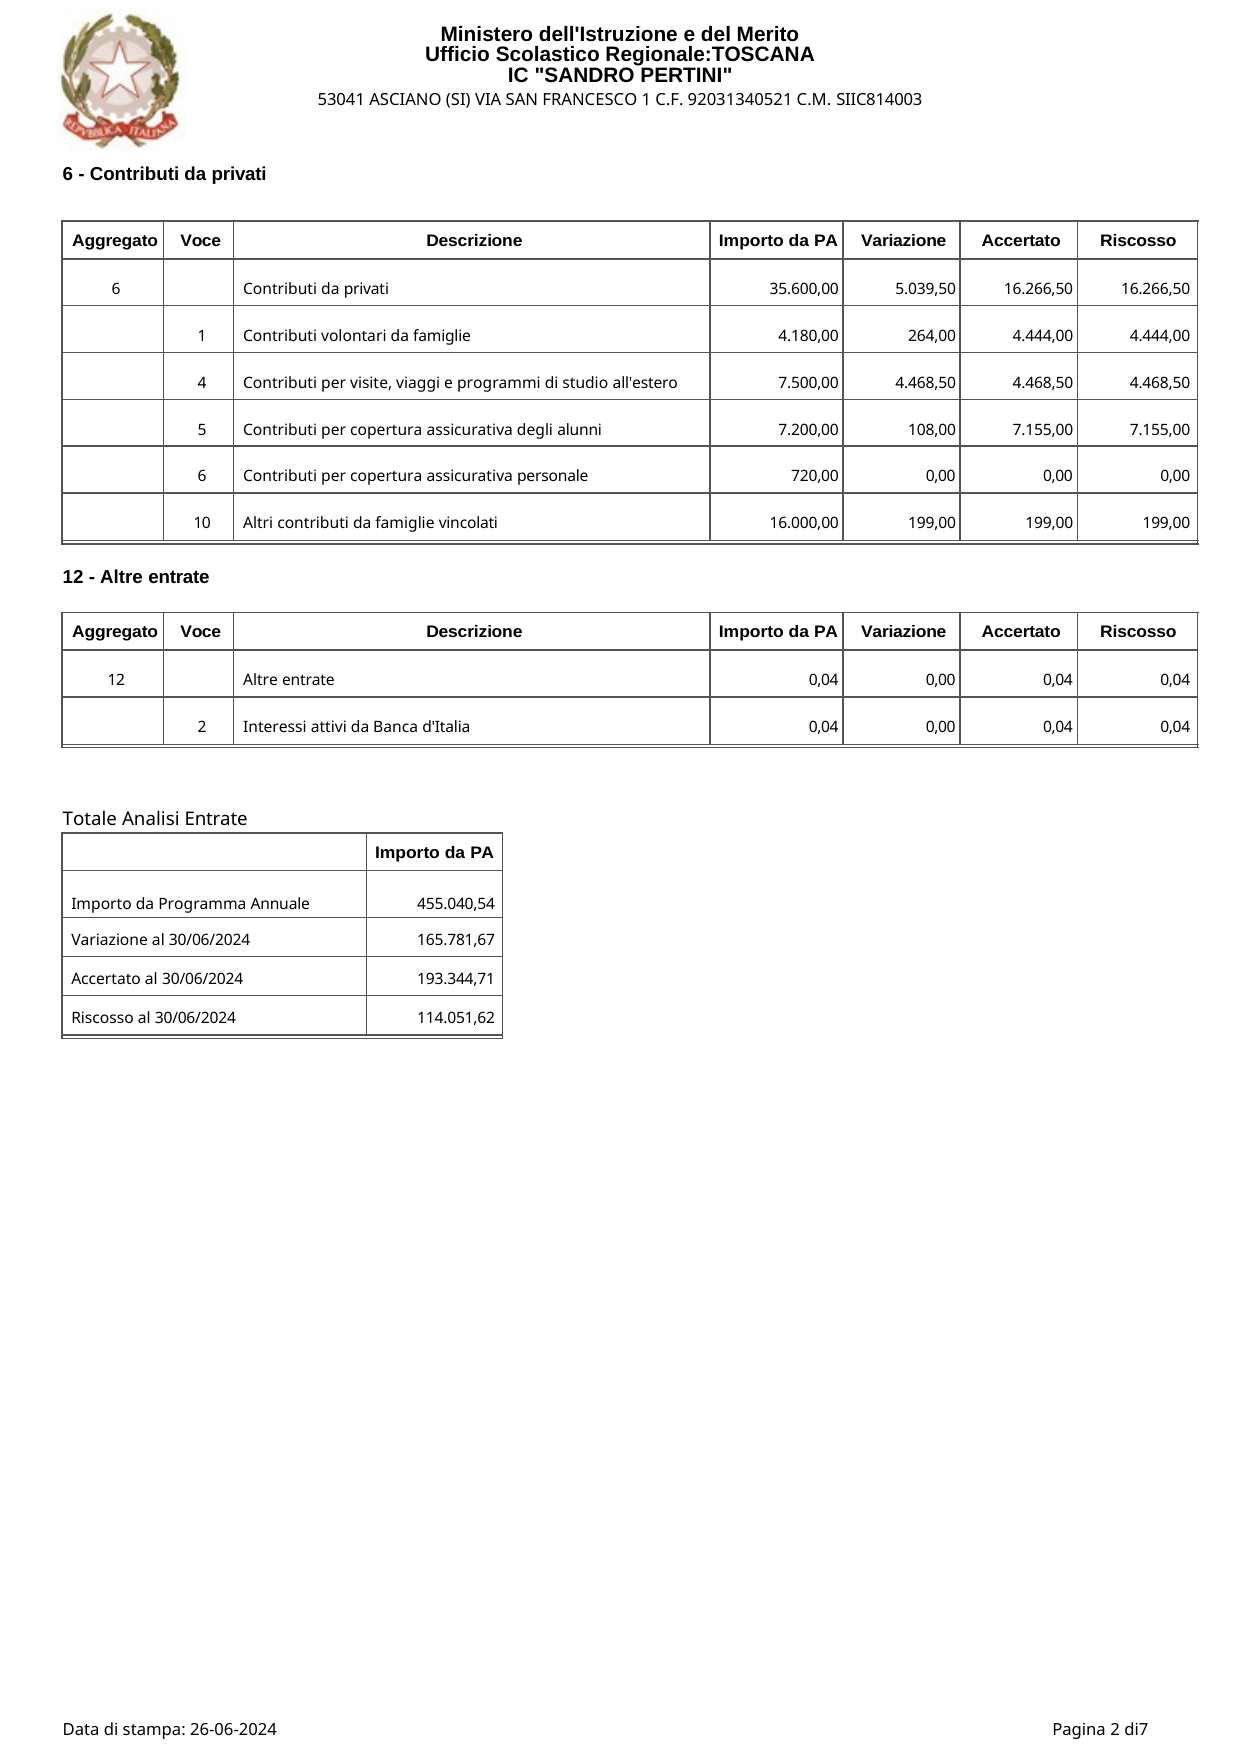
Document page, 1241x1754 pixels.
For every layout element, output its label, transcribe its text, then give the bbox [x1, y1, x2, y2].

table_cell 4.468,50 [961, 353, 1077, 398]
table_header Importo da PA [367, 834, 502, 869]
table_cell 165.781,67 [367, 918, 502, 956]
table_cell Contributi da privati [234, 260, 709, 305]
table_cell 0,04 [1078, 651, 1197, 696]
table_cell 7.155,00 [961, 400, 1077, 445]
table_header Aggregato [63, 222, 163, 258]
table_cell 199,00 [1078, 494, 1197, 540]
table_cell Contributi per copertura assicurativa personale [234, 447, 709, 492]
table_cell Accertato al 30/06/2024 [63, 957, 366, 994]
table_cell 4.444,00 [1078, 306, 1197, 352]
table_cell [164, 651, 233, 696]
table_header Accertato [961, 222, 1077, 258]
table_cell 6 [164, 447, 233, 492]
table_cell 0,04 [711, 698, 842, 743]
table_cell 35.600,00 [711, 260, 842, 305]
table_cell [63, 306, 163, 352]
picture [57, 8, 187, 151]
table_cell 0,00 [1078, 447, 1197, 492]
table_cell Altre entrate [234, 651, 709, 696]
table_cell 4.444,00 [961, 306, 1077, 352]
table_cell 0,00 [844, 447, 959, 492]
table_cell 4.468,50 [1078, 353, 1197, 398]
table_cell 4 [164, 353, 233, 398]
text 12 - Altre entrate [62, 566, 1211, 588]
table_cell [63, 698, 163, 743]
table_cell 16.266,50 [1078, 260, 1197, 305]
table_cell [63, 494, 163, 540]
table_cell 0,04 [1078, 698, 1197, 743]
table_cell 4.468,50 [844, 353, 959, 398]
table_cell 114.051,62 [367, 996, 502, 1034]
table_cell 264,00 [844, 306, 959, 352]
table_cell 16.266,50 [961, 260, 1077, 305]
table_cell Variazione al 30/06/2024 [63, 918, 366, 956]
table_cell 6 [63, 260, 163, 305]
table_cell 12 [63, 651, 163, 696]
table_header [63, 834, 366, 869]
table_header Importo da PA [711, 222, 842, 258]
table_cell 5.039,50 [844, 260, 959, 305]
table_cell Altri contributi da famiglie vincolati [234, 494, 709, 540]
table_header Riscosso [1078, 613, 1197, 649]
table_cell 7.200,00 [711, 400, 842, 445]
table_cell 0,04 [961, 651, 1077, 696]
table_cell 455.040,54 [367, 871, 502, 916]
table_cell [164, 260, 233, 305]
table_cell 0,04 [961, 698, 1077, 743]
table_cell 0,00 [844, 698, 959, 743]
table_cell 7.155,00 [1078, 400, 1197, 445]
table_cell Riscosso al 30/06/2024 [63, 996, 366, 1034]
table_cell 193.344,71 [367, 957, 502, 994]
text Totale Analisi Entrate [62, 805, 1211, 831]
table_header Accertato [961, 613, 1077, 649]
table_header Variazione [844, 222, 959, 258]
table_cell 199,00 [961, 494, 1077, 540]
table_cell [63, 400, 163, 445]
table_cell 5 [164, 400, 233, 445]
table_cell Importo da Programma Annuale [63, 871, 366, 916]
table_cell [63, 353, 163, 398]
table_cell 199,00 [844, 494, 959, 540]
list - Contributi da privati [62, 162, 1211, 184]
table_cell 16.000,00 [711, 494, 842, 540]
table_header Importo da PA [711, 613, 842, 649]
table_cell 0,04 [711, 651, 842, 696]
table_header Voce [164, 613, 233, 649]
table_cell Contributi per visite, viaggi e programmi di studio all'estero [234, 353, 709, 398]
table_header Descrizione [234, 222, 709, 258]
table_cell 2 [164, 698, 233, 743]
table_cell 720,00 [711, 447, 842, 492]
table_header Riscosso [1078, 222, 1197, 258]
table_cell 10 [164, 494, 233, 540]
table_header Aggregato [63, 613, 163, 649]
table_cell [63, 447, 163, 492]
table_cell 108,00 [844, 400, 959, 445]
table_header Variazione [844, 613, 959, 649]
table_cell 7.500,00 [711, 353, 842, 398]
table_cell 4.180,00 [711, 306, 842, 352]
table_cell Contributi per copertura assicurativa degli alunni [234, 400, 709, 445]
table_cell 0,00 [961, 447, 1077, 492]
table_cell Interessi attivi da Banca d'Italia [234, 698, 709, 743]
table_header Descrizione [234, 613, 709, 649]
table_cell Contributi volontari da famiglie [234, 306, 709, 352]
table_header Voce [164, 222, 233, 258]
table_cell 0,00 [844, 651, 959, 696]
table_cell 1 [164, 306, 233, 352]
